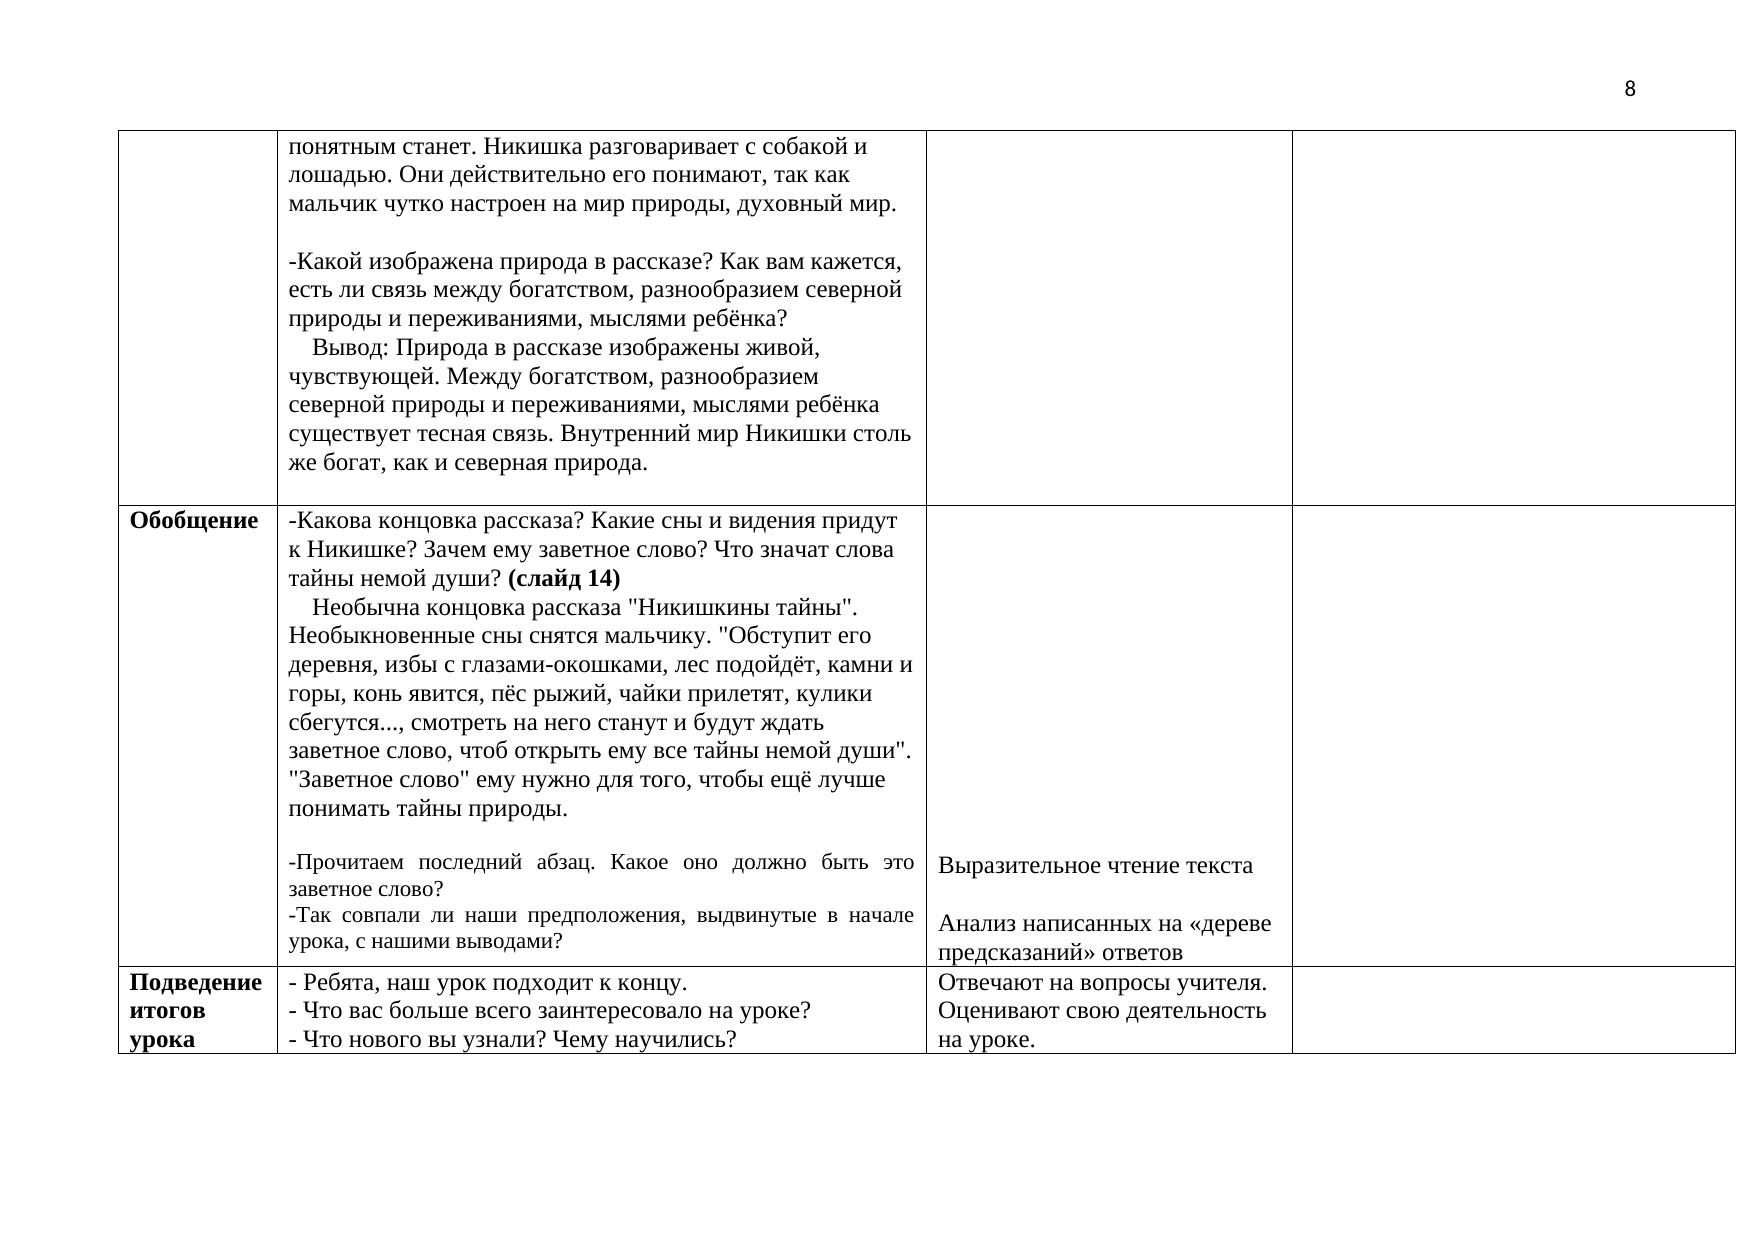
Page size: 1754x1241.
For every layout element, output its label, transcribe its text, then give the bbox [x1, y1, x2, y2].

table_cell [119, 131, 277, 504]
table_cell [927, 967, 1292, 1053]
table_cell -Какова концовка рассказа? Какие сны и видения придут к Никишке? Зачем ему заветное слово? Что значат слова тайны немой души? (слайд 14) Необычна концовка рассказа "Никишкины тайны". Необыкновенные сны снятся мальчику. "Обступит его деревня, избы с глазами-окошками, лес подойдёт, камни и горы, конь явится, пёс рыжий, чайки прилетят, кулики сбегутся..., смотреть на него станут и будут ждать заветное слово, чтоб открыть ему все тайны немой души". "Заветное слово" ему нужно для того, чтобы ещё лучше понимать тайны природы. -Прочитаем последний абзац. Какое оно должно быть это заветное слово? -Так совпали ли наши предположения, выдвинутые в начале урока, с нашими выводами? [278, 506, 926, 966]
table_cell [278, 967, 926, 1053]
table_cell [1293, 506, 1735, 966]
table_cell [927, 131, 1292, 504]
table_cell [119, 967, 277, 1053]
table_cell Выразительное чтение текста Анализ написанных на «дереве предсказаний» ответов [927, 506, 1292, 966]
table_cell Обобщение [119, 506, 277, 966]
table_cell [1293, 131, 1735, 504]
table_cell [278, 131, 926, 504]
table_cell [1293, 967, 1735, 1053]
